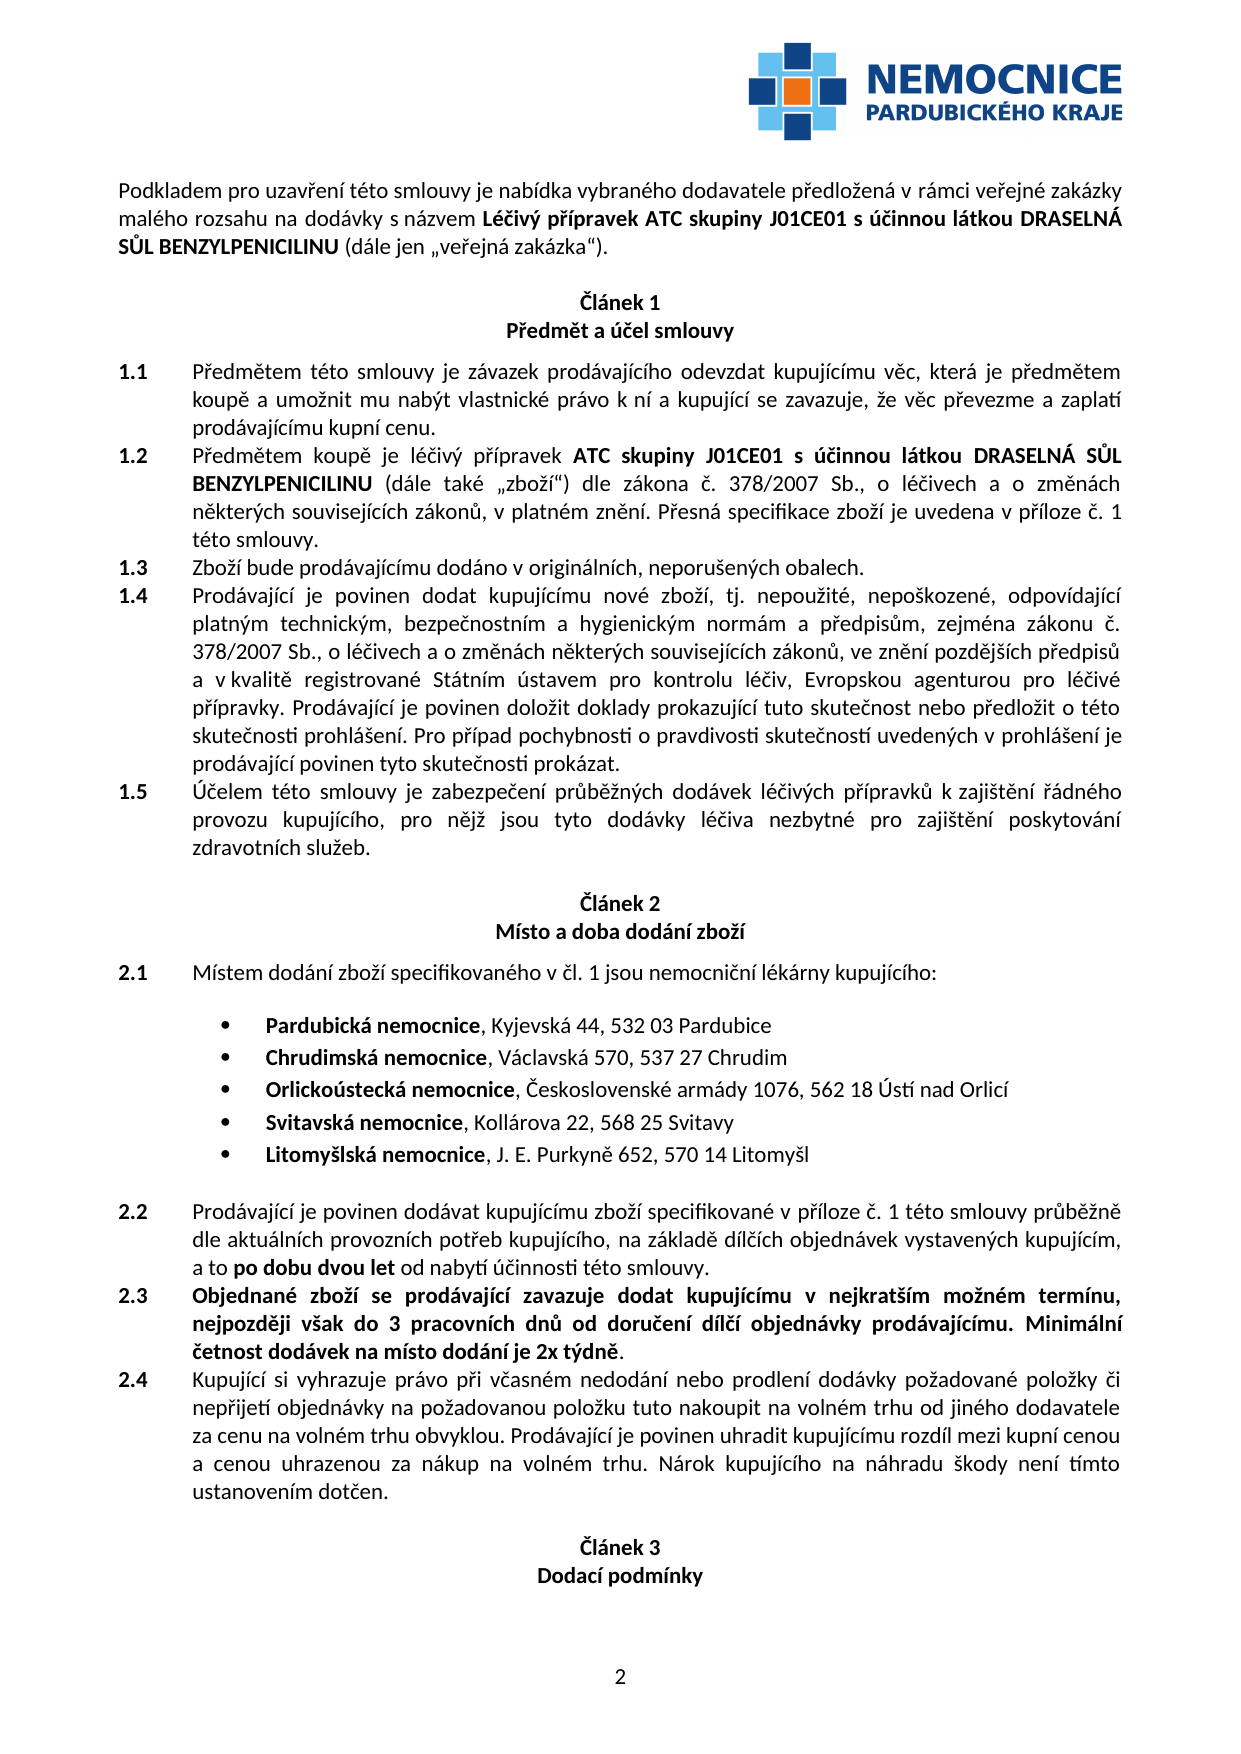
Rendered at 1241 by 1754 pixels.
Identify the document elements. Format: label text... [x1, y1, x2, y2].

text Článek 1 [118, 288, 1122, 317]
text 2.2 Prodávající je povinen dodávat kupujícímu zboží specifikované v příloze č. 1 této smlouvy průběžně dle aktuálních provozních potřeb kupujícího, na základě dílčích objednávek vystavených kupujícím, a to po dobu dvou let od nabytí účinnosti této smlouvy. [118, 1197, 1122, 1281]
text Místo a doba dodání zboží [118, 917, 1122, 946]
text Článek 2 [118, 889, 1122, 917]
text Článek 3 [118, 1533, 1122, 1561]
list Orlickoústecká nemocnice, Československé armády 1076, 562 18 Ústí nad Orlicí [193, 1075, 1122, 1103]
text 2.1 Místem dodání zboží specifikovaného v čl. 1 jsou nemocniční lékárny kupujícího: [118, 958, 1122, 986]
text 2.4 Kupující si vyhrazuje právo při včasném nedodání nebo prodlení dodávky požadované položky či nepřijetí objednávky na požadovanou položku tuto nakoupit na volném trhu od jiného dodavatele za cenu na volném trhu obvyklou. Prodávající je povinen uhradit kupujícímu rozdíl mezi kupní cenou a cenou uhrazenou za nákup na volném trhu. Nárok kupujícího na náhradu škody není tímto ustanovením dotčen. [118, 1365, 1122, 1505]
text 1.2 Předmětem koupě je léčivý přípravek ATC skupiny J01CE01 s účinnou látkou DRASELNÁ SŮL BENZYLPENICILINU (dále také „zboží“) dle zákona č. 378/2007 Sb., o léčivech a o změnách některých souvisejících zákonů, v platném znění. Přesná specifikace zboží je uvedena v příloze č. 1 této smlouvy. [118, 441, 1122, 553]
list Svitavská nemocnice, Kollárova 22, 568 25 Svitavy [193, 1108, 1122, 1136]
text 1.3 Zboží bude prodávajícímu dodáno v originálních, neporušených obalech. [118, 553, 1122, 581]
text 2.3 Objednané zboží se prodávající zavazuje dodat kupujícímu v nejkratším možném termínu, nejpozději však do 3 pracovních dnů od doručení dílčí objednávky prodávajícímu. Minimální četnost dodávek na místo dodání je 2x týdně. [118, 1281, 1122, 1365]
subtitle 1.1 Předmětem této smlouvy je závazek prodávajícího odevzdat kupujícímu věc, která je předmětem koupě a umožnit mu nabýt vlastnické právo k ní a kupující se zavazuje, že věc převezme a zaplatí prodávajícímu kupní cenu. [118, 357, 1122, 441]
list Chrudimská nemocnice, Václavská 570, 537 27 Chrudim [193, 1043, 1122, 1071]
list Litomyšlská nemocnice, J. E. Purkyně 652, 570 14 Litomyšl [193, 1140, 1122, 1168]
text 1.4 Prodávající je povinen dodat kupujícímu nové zboží, tj. nepoužité, nepoškozené, odpovídající platným technickým, bezpečnostním a hygienickým normám a předpisům, zejména zákonu č. 378/2007 Sb., o léčivech a o změnách některých souvisejících zákonů, ve znění pozdějších předpisů a v kvalitě registrované Státním ústavem pro kontrolu léčiv, Evropskou agenturou pro léčivé přípravky. Prodávající je povinen doložit doklady prokazující tuto skutečnost nebo předložit o této skutečnosti prohlášení. Pro případ pochybnosti o pravdivosti skutečností uvedených v prohlášení je prodávající povinen tyto skutečnosti prokázat. [118, 581, 1122, 777]
text Podkladem pro uzavření této smlouvy je nabídka vybraného dodavatele předložená v rámci veřejné zakázky malého rozsahu na dodávky s názvem Léčivý přípravek ATC skupiny J01CE01 s účinnou látkou DRASELNÁ SŮL BENZYLPENICILINU (dále jen „veřejná zakázka“). [118, 176, 1122, 261]
list Pardubická nemocnice, Kyjevská 44, 532 03 Pardubice [193, 1011, 1122, 1039]
picture [747, 41, 1123, 142]
text 1.5 Účelem této smlouvy je zabezpečení průběžných dodávek léčivých přípravků k zajištění řádného provozu kupujícího, pro nějž jsou tyto dodávky léčiva nezbytné pro zajištění poskytování zdravotních služeb. [118, 777, 1122, 861]
text Předmět a účel smlouvy [118, 317, 1122, 344]
text Dodací podmínky [118, 1561, 1122, 1589]
